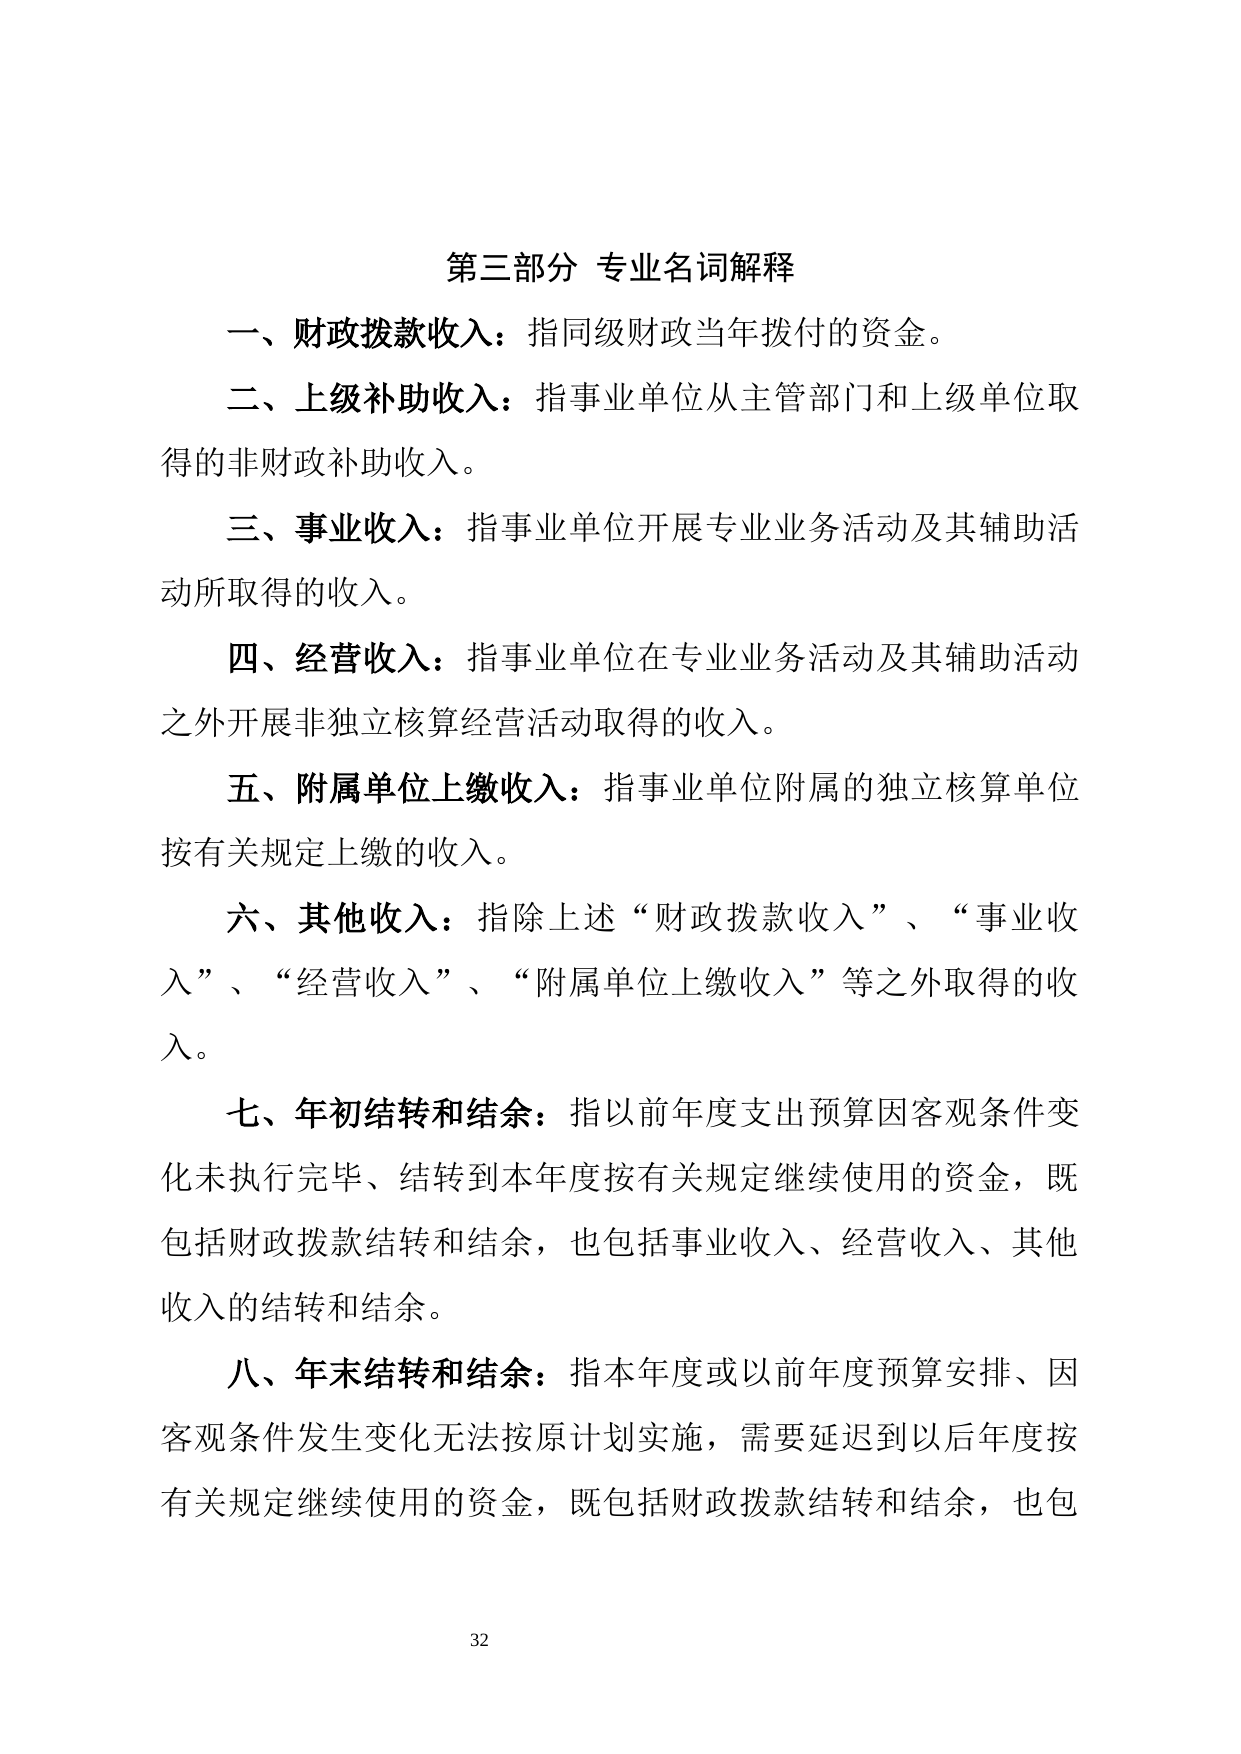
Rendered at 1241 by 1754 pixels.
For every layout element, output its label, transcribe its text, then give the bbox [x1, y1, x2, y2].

text 二、上级补助收入：指事业单位从主管部门和上级单位取得的非财政补助收入。 [159, 363, 1081, 493]
text 第三部分 专业名词解释 [159, 233, 1081, 298]
text 一、财政拨款收入：指同级财政当年拨付的资金。 [159, 298, 1081, 363]
text 三、事业收入：指事业单位开展专业业务活动及其辅助活动所取得的收入。 [159, 493, 1081, 623]
text 五、附属单位上缴收入：指事业单位附属的独立核算单位按有关规定上缴的收入。 [159, 753, 1081, 883]
text 四、经营收入：指事业单位在专业业务活动及其辅助活动之外开展非独立核算经营活动取得的收入。 [159, 623, 1081, 753]
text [159, 1338, 1081, 1533]
text 七、年初结转和结余：指以前年度支出预算因客观条件变化未执行完毕、结转到本年度按有关规定继续使用的资金，既包括财政拨款结转和结余，也包括事业收入、经营收入、其他收入的结转和结余。 [159, 1078, 1081, 1338]
text 六、其他收入：指除上述“财政拨款收入”、“事业收入”、“经营收入”、“附属单位上缴收入”等之外取得的收入。 [159, 883, 1081, 1078]
